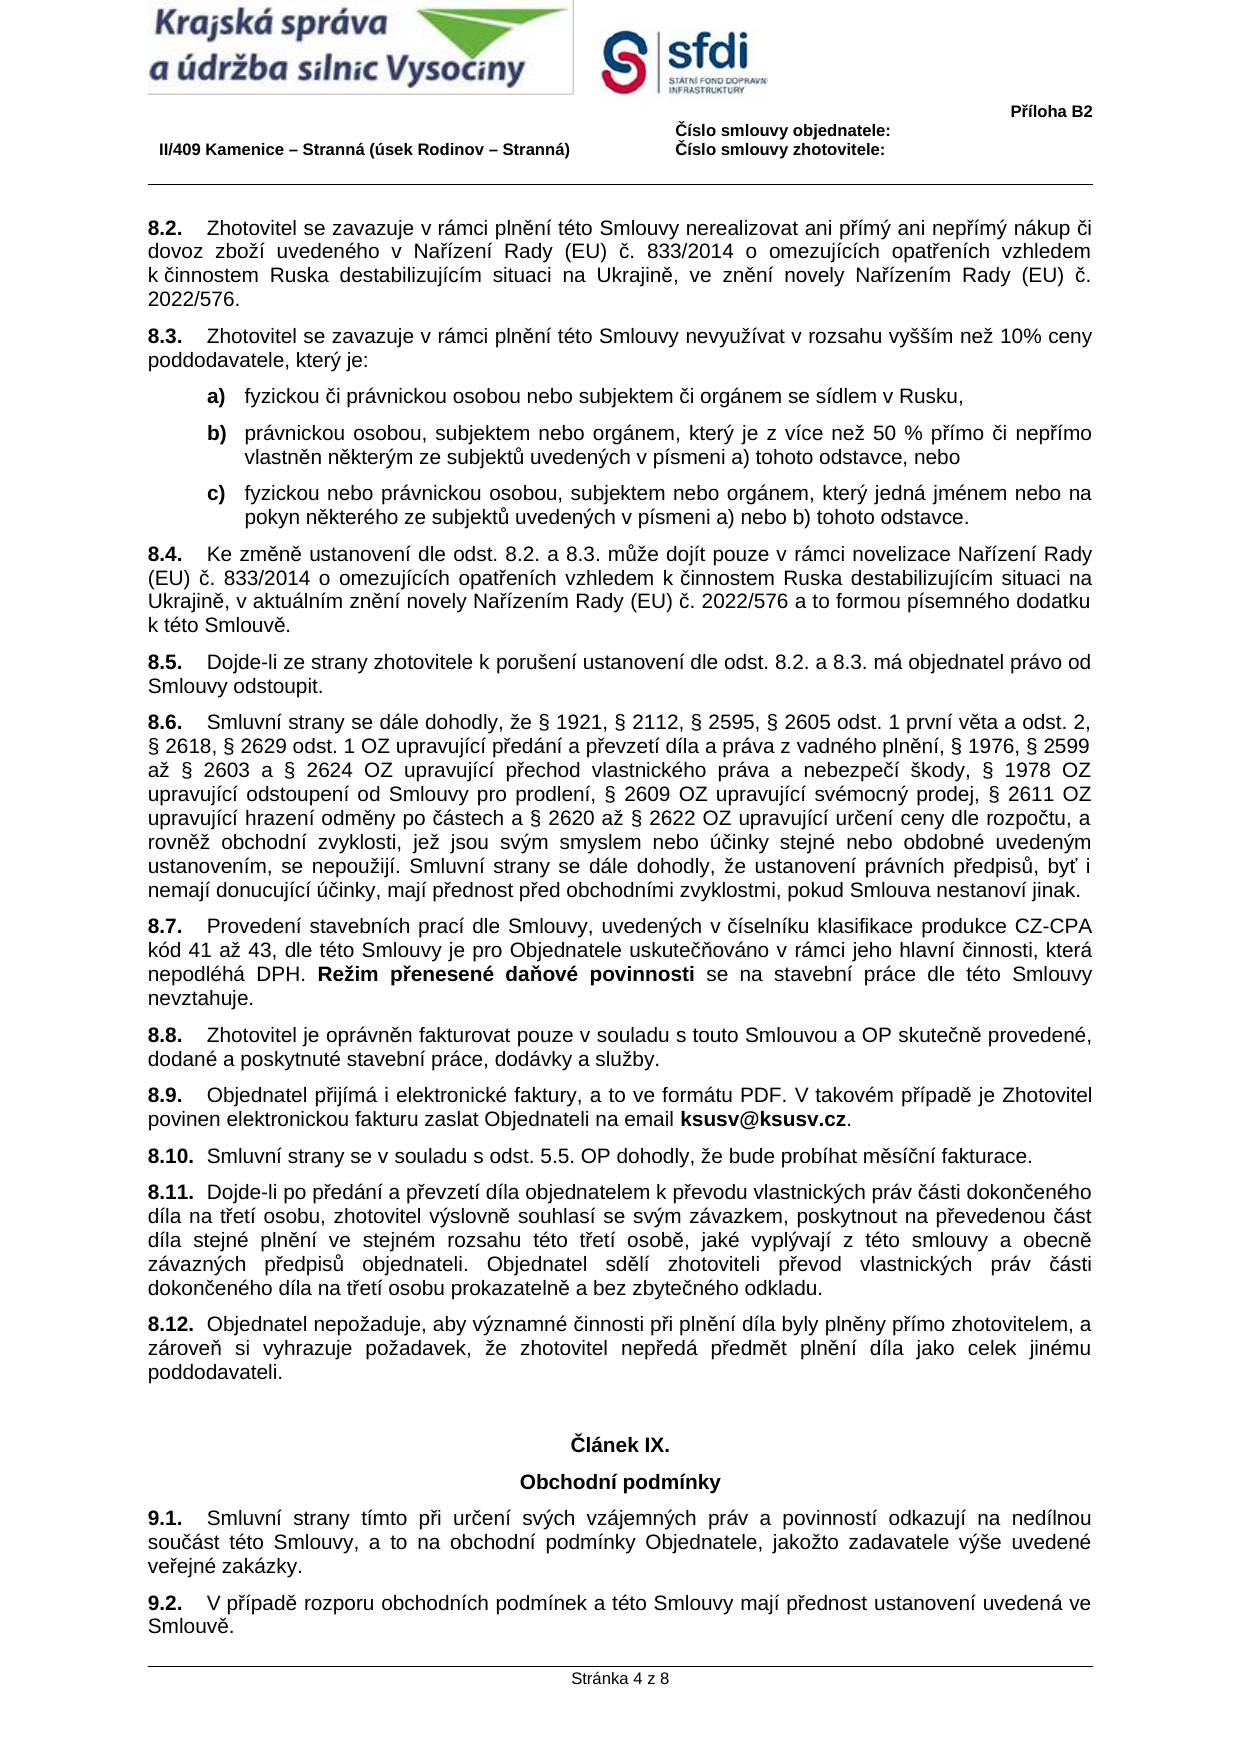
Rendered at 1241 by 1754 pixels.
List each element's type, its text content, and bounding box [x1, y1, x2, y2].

list Dojde-li ze strany zhotovitele k porušení ustanovení dle odst. 8.2. a 8.3. má objednatel právo od Smlouvy odstoupit. [148, 650, 1093, 698]
list Provedení stavebních prací dle Smlouvy, uvedených v číselníku klasifikace produkce CZ-CPA kód 41 až 43, dle této Smlouvy je pro Objednatele uskutečňováno v rámci jeho hlavní činnosti, která nepodléhá DPH. Režim přenesené daňové povinnosti se na stavební práce dle této Smlouvy nevztahuje. [148, 914, 1093, 1010]
list Zhotovitel je oprávněn fakturovat pouze v souladu s touto Smlouvou a OP skutečně provedené, dodané a poskytnuté stavební práce, dodávky a služby. [148, 1023, 1093, 1071]
list Zhotovitel se zavazuje v rámci plnění této Smlouvy nevyužívat v rozsahu vyšším než 10% ceny poddodavatele, který je: [148, 324, 1093, 372]
list Dojde-li po předání a převzetí díla objednatelem k převodu vlastnických práv části dokončeného díla na třetí osobu, zhotovitel výslovně souhlasí se svým závazkem, poskytnout na převedenou část díla stejné plnění ve stejném rozsahu této třetí osobě, jaké vyplývají z této smlouvy a obecně závazných předpisů objednateli. Objednatel sdělí zhotoviteli převod vlastnických práv části dokončeného díla na třetí osobu prokazatelně a bez zbytečného odkladu. [148, 1180, 1093, 1300]
list Smluvní strany se dále dohodly, že § 1921, § 2112, § 2595, § 2605 odst. 1 první věta a odst. 2, § 2618, § 2629 odst. 1 OZ upravující předání a převzetí díla a práva z vadného plnění, § 1976, § 2599 až § 2603 a § 2624 OZ upravující přechod vlastnického práva a nebezpečí škody, § 1978 OZ upravující odstoupení od Smlouvy pro prodlení, § 2609 OZ upravující svémocný prodej, § 2611 OZ upravující hrazení odměny po částech a § 2620 až § 2622 OZ upravující určení ceny dle rozpočtu, a rovněž obchodní zvyklosti, jež jsou svým smyslem nebo účinky stejné nebo obdobné uvedeným ustanovením, se nepoužijí. Smluvní strany se dále dohodly, že ustanovení právních předpisů, byť i nemají donucující účinky, mají přednost před obchodními zvyklostmi, pokud Smlouva nestanoví jinak. [148, 710, 1093, 902]
picture [147, 0, 574, 96]
list V případě rozporu obchodních podmínek a této Smlouvy mají přednost ustanovení uvedená ve Smlouvě. [148, 1590, 1093, 1638]
list fyzickou či právnickou osobou nebo subjektem či orgánem se sídlem v Rusku, [207, 384, 1093, 408]
list Objednatel přijímá i elektronické faktury, a to ve formátu PDF. V takovém případě je Zhotovitel povinen elektronickou fakturu zaslat Objednateli na email ksusv@ksusv.cz. [148, 1083, 1093, 1131]
list právnickou osobou, subjektem nebo orgánem, který je z více než 50 % přímo či nepřímo vlastněn některým ze subjektů uvedených v písmeni a) tohoto odstavce, nebo [207, 421, 1093, 468]
list Ke změně ustanovení dle odst. 8.2. a 8.3. může dojít pouze v rámci novelizace Nařízení Rady (EU) č. 833/2014 o omezujících opatřeních vzhledem k činnostem Ruska destabilizujícím situaci na Ukrajině, v aktuálním znění novely Nařízením Rady (EU) č. 2022/576 a to formou písemného dodatku k této Smlouvě. [148, 541, 1093, 637]
subtitle Článek IX. [148, 1433, 1093, 1457]
list Objednatel nepožaduje, aby významné činnosti při plnění díla byly plněny přímo zhotovitelem, a zároveň si vyhrazuje požadavek, že zhotovitel nepředá předmět plnění díla jako celek jinému poddodavateli. [148, 1312, 1093, 1384]
list fyzickou nebo právnickou osobou, subjektem nebo orgánem, který jedná jménem nebo na pokyn některého ze subjektů uvedených v písmeni a) nebo b) tohoto odstavce. [207, 481, 1093, 529]
picture [598, 14, 768, 108]
list Zhotovitel se zavazuje v rámci plnění této Smlouvy nerealizovat ani přímý ani nepřímý nákup či dovoz zboží uvedeného v Nařízení Rady (EU) č. 833/2014 o omezujících opatřeních vzhledem k činnostem Ruska destabilizujícím situaci na Ukrajině, ve znění novely Nařízením Rady (EU) č. 2022/576. [148, 215, 1093, 311]
list Smluvní strany tímto při určení svých vzájemných práv a povinností odkazují na nedílnou součást této Smlouvy, a to na obchodní podmínky Objednatele, jakožto zadavatele výše uvedené veřejné zakázky. [148, 1506, 1093, 1578]
subtitle Obchodní podmínky [148, 1469, 1093, 1493]
list Smluvní strany se v souladu s odst. 5.5. OP dohodly, že bude probíhat měsíční fakturace. [148, 1143, 1093, 1167]
